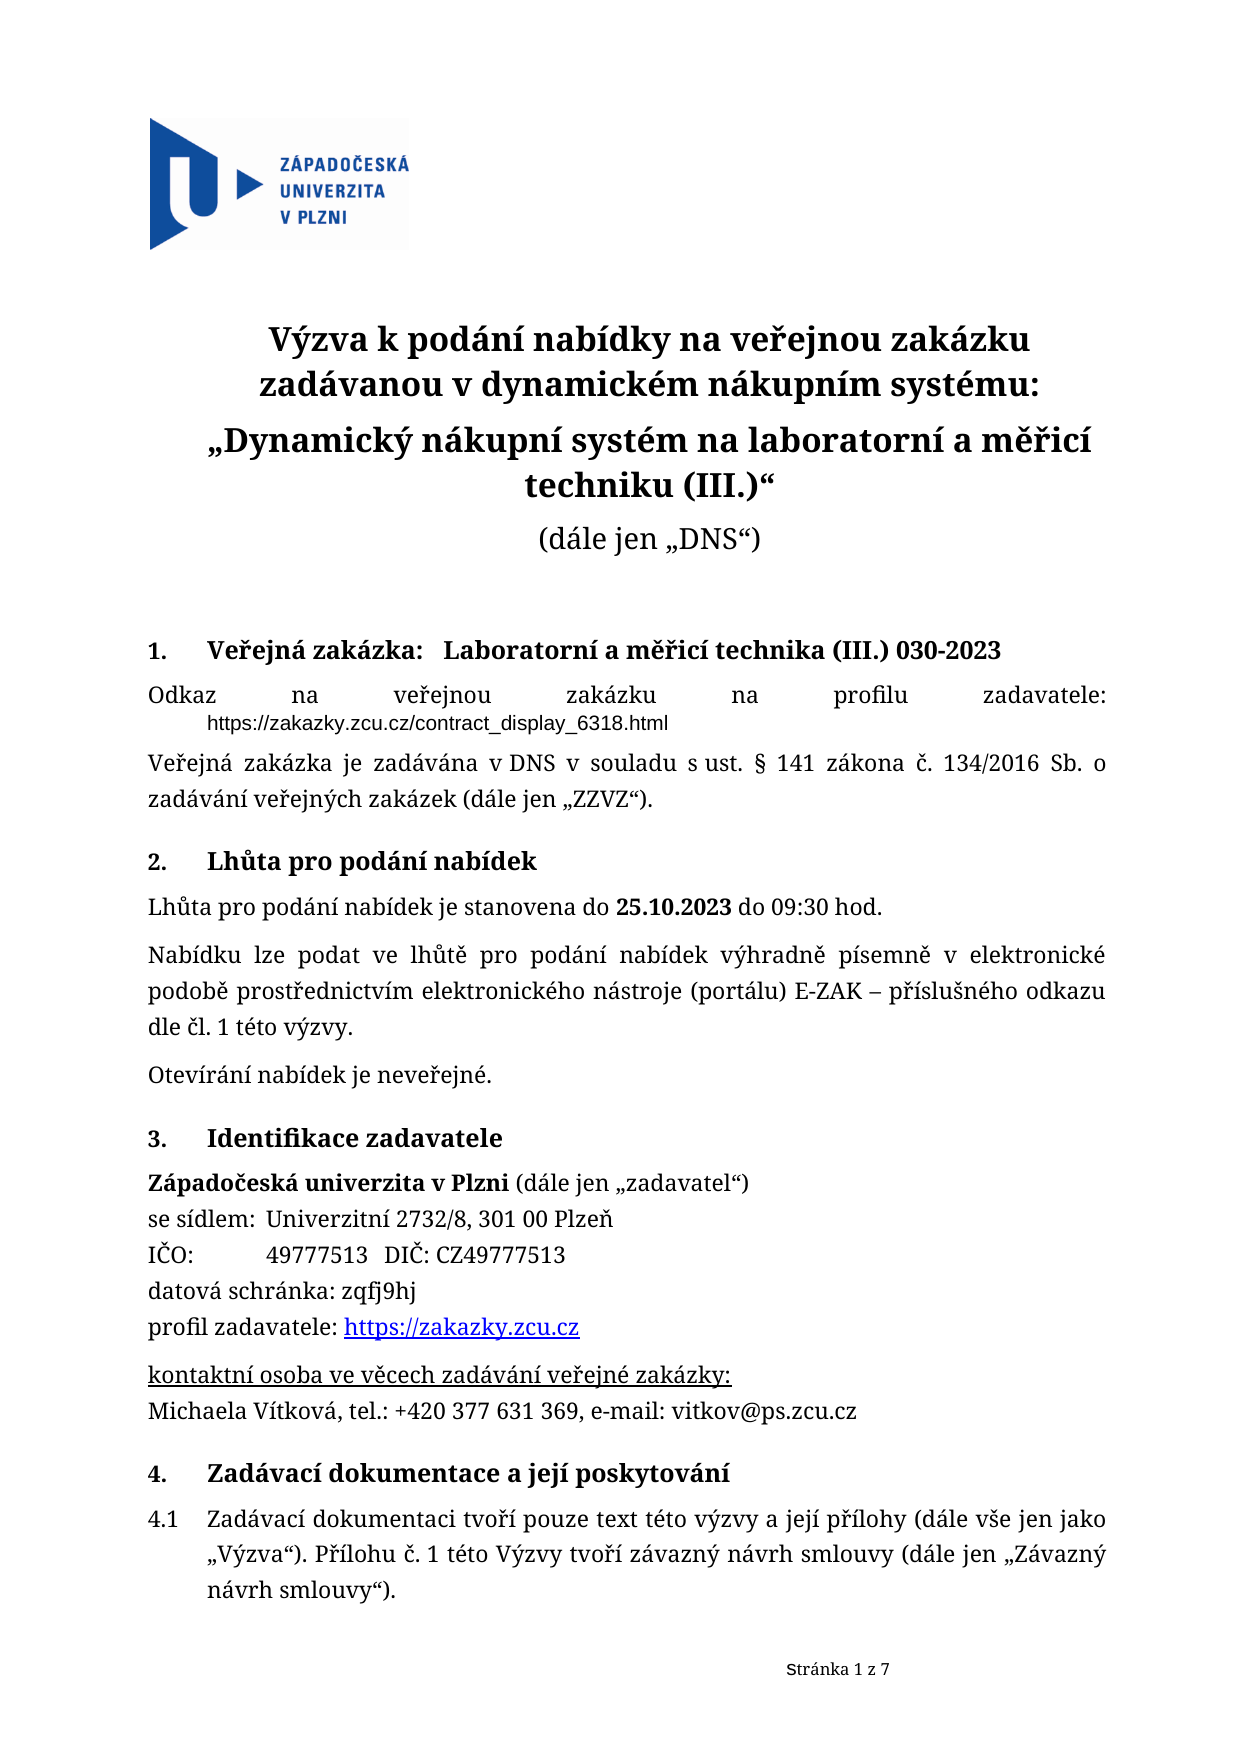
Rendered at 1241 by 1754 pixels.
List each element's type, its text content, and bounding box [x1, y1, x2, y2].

text (dále jen „DNS“) [192, 518, 1107, 558]
text „Dynamický nákupní systém na laboratorní a měřicí techniku (III.)“ [192, 417, 1107, 508]
text Odkaz na veřejnou zakázku na profilu zadavatele: https://zakazky.zcu.cz/contract_display_6318.html [148, 679, 1107, 735]
subtitle Zadávací dokumentace a její poskytování [148, 1456, 1107, 1490]
subtitle Lhůta pro podání nabídek [148, 844, 1107, 878]
text profil zadavatele: https://zakazky.zcu.cz [148, 1311, 1107, 1342]
text IČO: 49777513 DIČ: CZ49777513 [148, 1239, 1107, 1270]
text Lhůta pro podání nabídek je stanovena do 25.10.2023 do 09:30 hod. [148, 891, 1107, 922]
text Západočeská univerzita v Plzni (dále jen „zadavatel“) [148, 1167, 1107, 1198]
text Výzva k podání nabídky na veřejnou zakázku zadávanou v dynamickém nákupním systému: [192, 316, 1107, 406]
text kontaktní osoba ve věcech zadávání veřejné zakázky: [148, 1359, 1107, 1390]
subtitle Identifikace zadavatele [148, 1120, 1107, 1154]
subtitle Veřejná zakázka: Laboratorní a měřicí technika (III.) 030-2023 [148, 633, 1107, 667]
list Zadávací dokumentaci tvoří pouze text této výzvy a její přílohy (dále vše jen jako „Výzva“). Přílohu č. 1 této Výzvy tvoří závazný návrh smlouvy (dále jen „Závazný návrh smlouvy“). [148, 1502, 1107, 1606]
text se sídlem: Univerzitní 2732/8, 301 00 Plzeň [148, 1203, 1107, 1234]
text Otevírání nabídek je neveřejné. [148, 1059, 1107, 1091]
text Nabídku lze podat ve lhůtě pro podání nabídek výhradně písemně v elektronické podobě prostřednictvím elektronického nástroje (portálu) E-ZAK – příslušného odkazu dle čl. 1 této výzvy. [148, 939, 1107, 1042]
text Veřejná zakázka je zadávána v DNS v souladu s ust. § 141 zákona č. 134/2016 Sb. o zadávání veřejných zakázek (dále jen „ZZVZ“). [148, 747, 1107, 814]
picture [150, 118, 409, 250]
text Michaela Vítková, tel.: +420 377 631 369, e-mail: vitkov@ps.zcu.cz [148, 1395, 1107, 1426]
text datová schránka: zqfj9hj [148, 1275, 1107, 1306]
